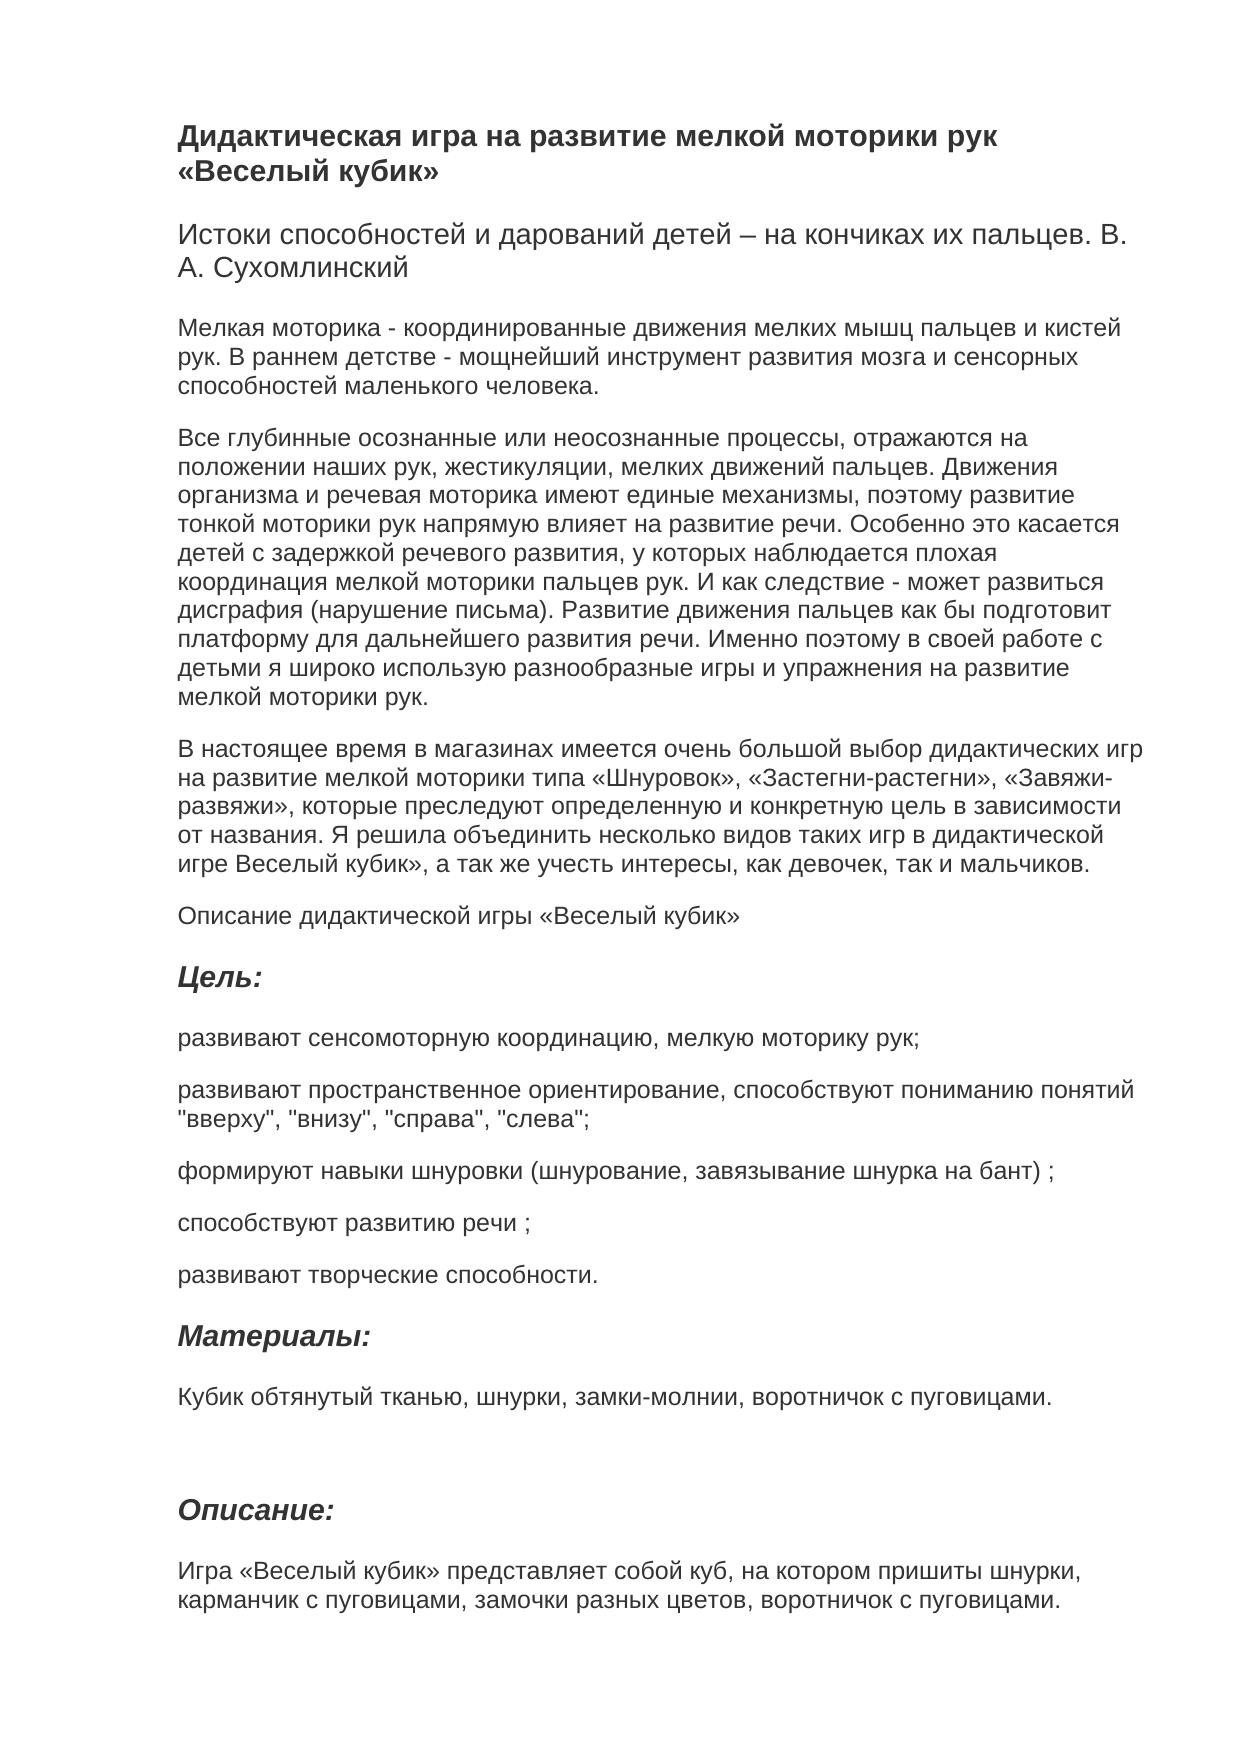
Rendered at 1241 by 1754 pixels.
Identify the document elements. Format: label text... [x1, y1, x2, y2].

text формируют навыки шнуровки (шнурование, завязывание шнурка на бант) ; [177, 1156, 1152, 1185]
text Кубик обтянутый тканью, шнурки, замки-молнии, воротничок с пуговицами. [177, 1382, 1152, 1411]
text В настоящее время в магазинах имеется очень большой выбор дидактических игр на развитие мелкой моторики типа «Шнуровок», «Застегни-растегни», «Завяжи-развяжи», которые преследуют определенную и конкретную цель в зависимости от названия. Я решила объединить несколько видов таких игр в дидактической игре Веселый кубик», а так же учесть интересы, как девочек, так и мальчиков. [177, 734, 1152, 877]
text развивают сенсомоторную координацию, мелкую моторику рук; [177, 1023, 1152, 1052]
text Все глубинные осознанные или неосознанные процессы, отражаются на положении наших рук, жестикуляции, мелких движений пальцев. Движения организма и речевая моторика имеют единые механизмы, поэтому развитие тонкой моторики рук напрямую влияет на развитие речи. Особенно это касается детей с задержкой речевого развития, у которых наблюдается плохая координация мелкой моторики пальцев рук. И как следствие - может развиться дисграфия (нарушение письма). Развитие движения пальцев как бы подготовит платформу для дальнейшего развития речи. Именно поэтому в своей работе с детьми я широко использую разнообразные игры и упражнения на развитие мелкой моторики рук. [177, 423, 1152, 710]
subtitle Описание: [177, 1492, 1152, 1527]
text развивают пространственное ориентирование, способствуют пониманию понятий "вверху", "внизу", "справа", "слева"; [177, 1075, 1152, 1132]
text Мелкая моторика - координированные движения мелких мышц пальцев и кистей рук. В раннем детстве - мощнейший инструмент развития мозга и сенсорных способностей маленького человека. [177, 313, 1152, 399]
text Описание дидактической игры «Веселый кубик» [177, 901, 1152, 930]
text способствуют развитию речи ; [177, 1208, 1152, 1237]
text развивают творческие способности. [177, 1260, 1152, 1289]
subtitle Материалы: [177, 1318, 1152, 1353]
text Игра «Веселый кубик» представляет собой куб, на котором пришиты шнурки, карманчик с пуговицами, замочки разных цветов, воротничок с пуговицами. [177, 1556, 1152, 1614]
subtitle Цель: [177, 959, 1152, 994]
subtitle Дидактическая игра на развитие мелкой моторики рук «Веселый кубик» [177, 118, 1152, 188]
subtitle Истоки способностей и дарований детей – на кончиках их пальцев. В. А. Сухомлинский [177, 217, 1152, 284]
